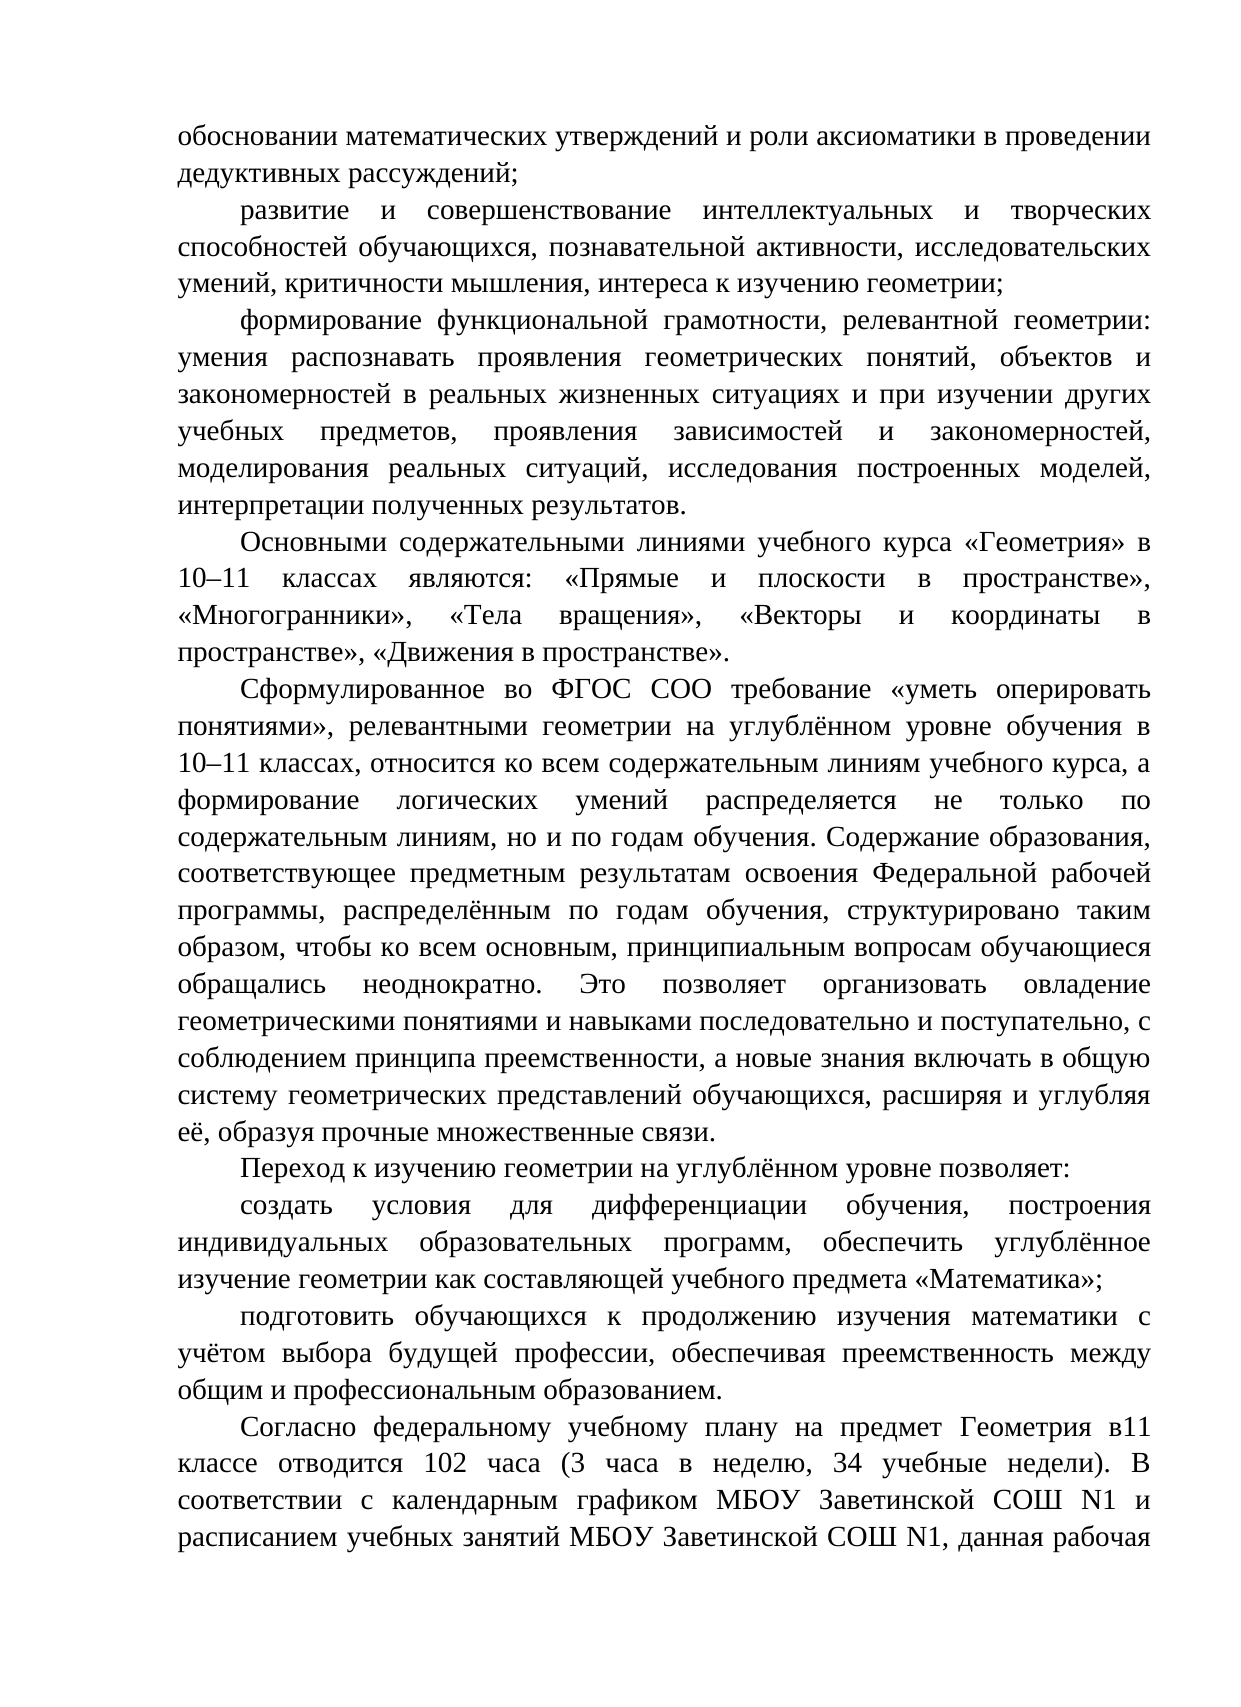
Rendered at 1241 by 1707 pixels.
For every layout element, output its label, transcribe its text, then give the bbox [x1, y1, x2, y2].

text Переход к изучению геометрии на углублённом уровне позволяет: [177, 1151, 1152, 1184]
text формирование функциональной грамотности, релевантной геометрии: умения распознавать проявления геометрических понятий, объектов и закономерностей в реальных жизненных ситуациях и при изучении других учебных предметов, проявления зависимостей и закономерностей, моделирования реальных ситуаций, исследования построенных моделей, интерпретации полученных результатов. [177, 302, 1152, 520]
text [177, 1409, 1152, 1553]
text развитие и совершенствование интеллектуальных и творческих способностей обучающихся, познавательной активности, исследовательских умений, критичности мышления, интереса к изучению геометрии; [177, 192, 1152, 299]
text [177, 118, 1152, 188]
text создать условия для дифференциации обучения, построения индивидуальных образовательных программ, обеспечить углублённое изучение геометрии как составляющей учебного предмета «Математика»; [177, 1187, 1152, 1295]
text Сформулированное во ФГОС СОО требование «уметь оперировать понятиями», релевантными геометрии на углублённом уровне обучения в 10–11 классах, относится ко всем содержательным линиям учебного курса, а формирование логических умений распределяется не только по содержательным линиям, но и по годам обучения. Содержание образования, соответствующее предметным результатам освоения Федеральной рабочей программы, распределённым по годам обучения, структурировано таким образом, чтобы ко всем основным, принципиальным вопросам обучающиеся обращались неоднократно. Это позволяет организовать овладение геометрическими понятиями и навыками последовательно и поступательно, с соблюдением принципа преемственности, а новые знания включать в общую систему геометрических представлений обучающихся, расширяя и углубляя её, образуя прочные множественные связи. [177, 671, 1152, 1147]
text Основными содержательными линиями учебного курса «Геометрия» в 10–11 классах являются: «Прямые и плоскости в пространстве», «Многогранники», «Тела вращения», «Векторы и координаты в пространстве», «Движения в пространстве». [177, 524, 1152, 668]
text подготовить обучающихся к продолжению изучения математики с учётом выбора будущей профессии, обеспечивая преемственность между общим и профессиональным образованием. [177, 1298, 1152, 1405]
